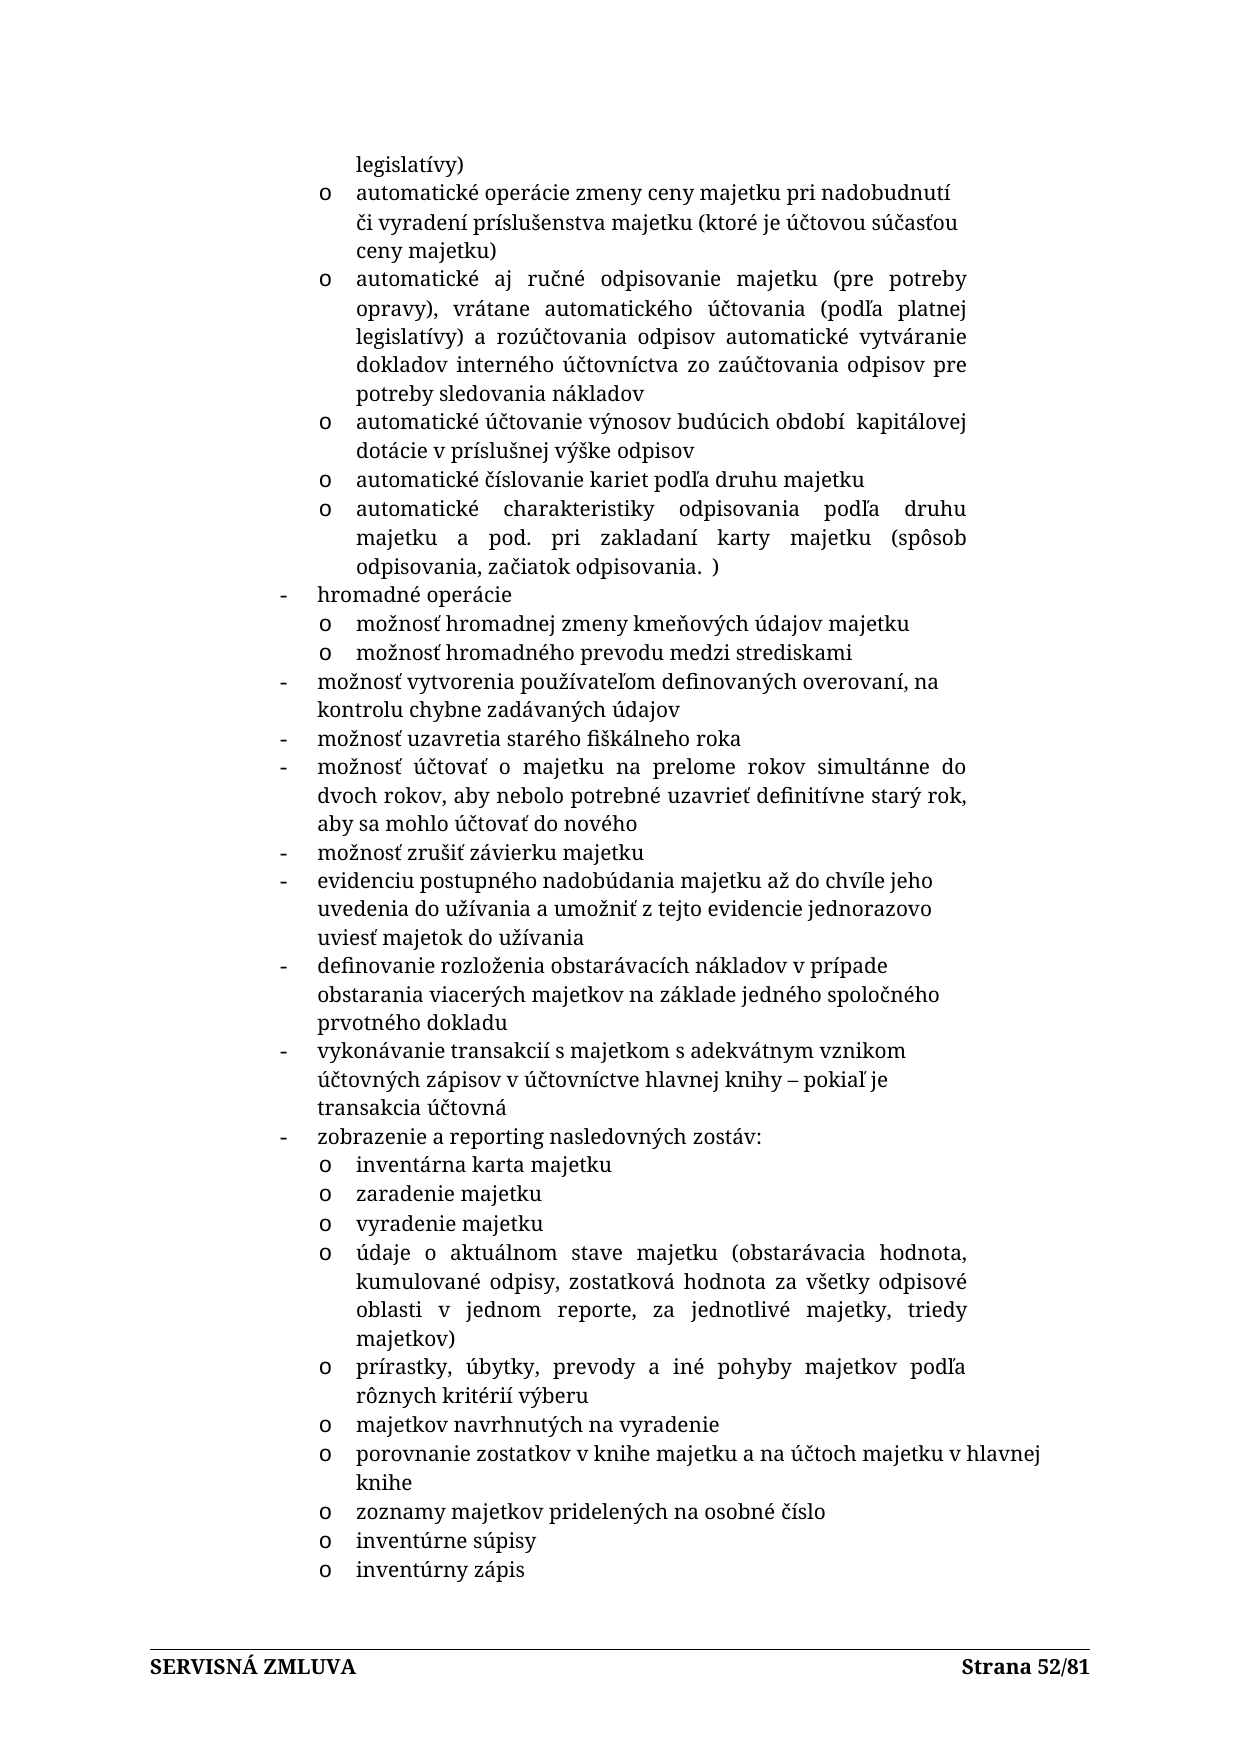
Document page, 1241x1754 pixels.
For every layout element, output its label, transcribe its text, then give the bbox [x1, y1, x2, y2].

list definovanie rozloženia obstarávacích nákladov v prípade obstarania viacerých majetkov na základe jedného spoločného prvotného dokladu [279, 951, 967, 1037]
list automatické účtovanie výnosov budúcich období kapitálovej dotácie v príslušnej výške odpisov [318, 407, 968, 465]
list inventúrne súpisy [318, 1526, 1090, 1555]
list zobrazenie a reporting nasledovných zostáv: [279, 1122, 1090, 1150]
list vyradenie majetku [318, 1209, 1090, 1238]
list možnosť hromadnej zmeny kmeňových údajov majetku [318, 609, 1090, 638]
list automatické operácie zmeny ceny majetku pri nadobudnutí či vyradení príslušenstva majetku (ktoré je účtovou súčasťou ceny majetku) [318, 178, 967, 264]
list údaje o aktuálnom stave majetku (obstarávacia hodnota, kumulované odpisy, zostatková hodnota za všetky odpisové oblasti v jednom reporte, za jednotlivé majetky, triedy majetkov) [318, 1238, 968, 1352]
list inventárna karta majetku [318, 1150, 1090, 1179]
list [318, 150, 967, 178]
list možnosť uzavretia starého fiškálneho roka [279, 724, 1090, 752]
list možnosť zrušiť závierku majetku [279, 838, 1090, 866]
list inventúrny zápis [318, 1555, 1090, 1584]
list možnosť účtovať o majetku na prelome rokov simultánne do dvoch rokov, aby nebolo potrebné uzavrieť definitívne starý rok, aby sa mohlo účtovať do nového [279, 752, 967, 838]
list možnosť hromadného prevodu medzi strediskami [318, 638, 1090, 667]
list porovnanie zostatkov v knihe majetku a na účtoch majetku v hlavnej knihe [318, 1439, 1090, 1497]
list automatické charakteristiky odpisovania podľa druhu majetku a pod. pri zakladaní karty majetku (spôsob odpisovania, začiatok odpisovania. ) [318, 494, 967, 580]
list možnosť vytvorenia používateľom definovaných overovaní, na kontrolu chybne zadávaných údajov [279, 667, 968, 724]
list zoznamy majetkov pridelených na osobné číslo [318, 1497, 1090, 1526]
list evidenciu postupného nadobúdania majetku až do chvíle jeho uvedenia do užívania a umožniť z tejto evidencie jednorazovo uviesť majetok do užívania [279, 866, 967, 951]
list vykonávanie transakcií s majetkom s adekvátnym vznikom účtovných zápisov v účtovníctve hlavnej knihy – pokiaľ je transakcia účtovná [279, 1037, 968, 1122]
list majetkov navrhnutých na vyradenie [318, 1410, 1090, 1439]
list automatické číslovanie kariet podľa druhu majetku [318, 465, 1090, 494]
list hromadné operácie [279, 580, 1090, 609]
list zaradenie majetku [318, 1179, 1090, 1209]
list automatické aj ručné odpisovanie majetku (pre potreby opravy), vrátane automatického účtovania (podľa platnej legislatívy) a rozúčtovania odpisov automatické vytváranie dokladov interného účtovníctva zo zaúčtovania odpisov pre potreby sledovania nákladov [318, 264, 967, 407]
list prírastky, úbytky, prevody a iné pohyby majetkov podľa rôznych kritérií výberu [318, 1352, 967, 1410]
